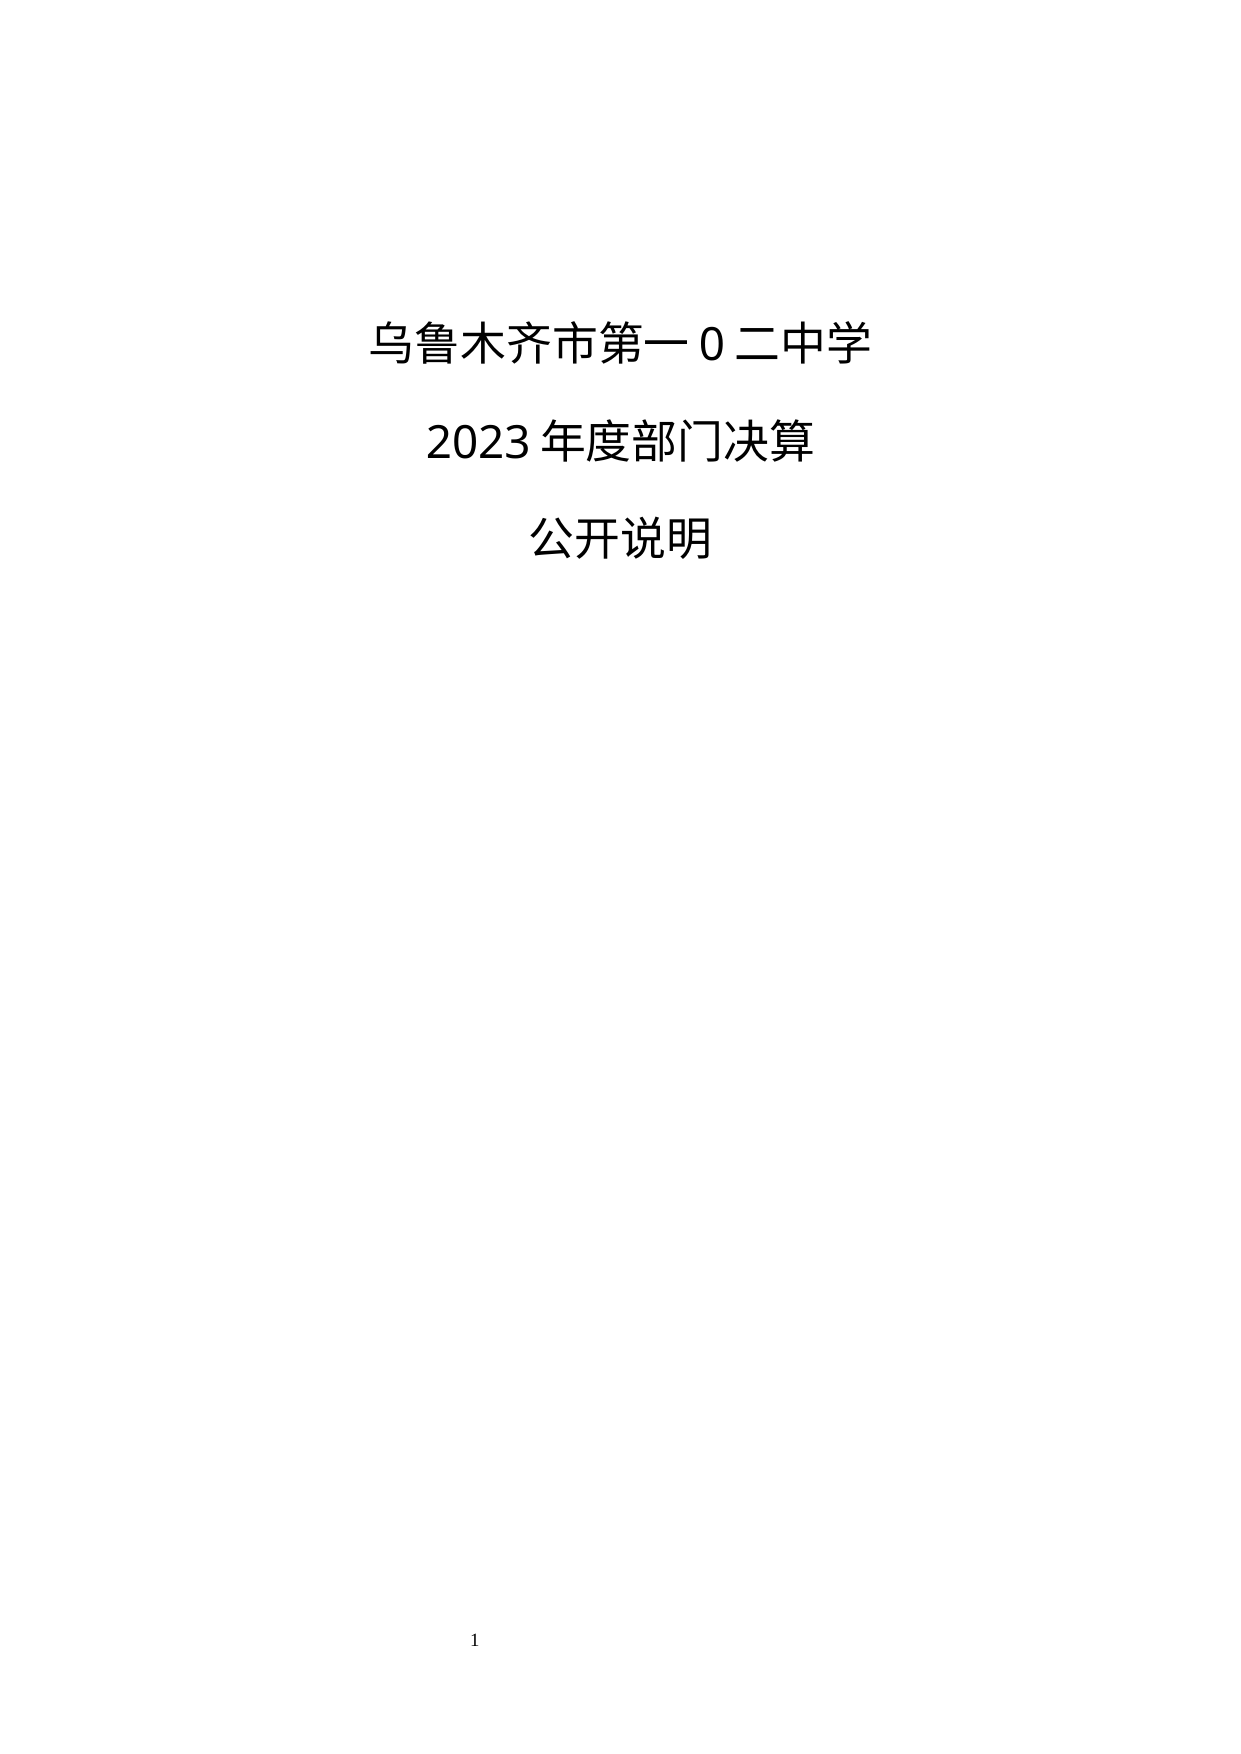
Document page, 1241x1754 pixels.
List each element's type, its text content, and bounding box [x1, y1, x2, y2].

text 2023年度部门决算 [187, 389, 1053, 487]
text 乌鲁木齐市第一0二中学 [187, 292, 1053, 389]
text 公开说明 [187, 487, 1053, 584]
